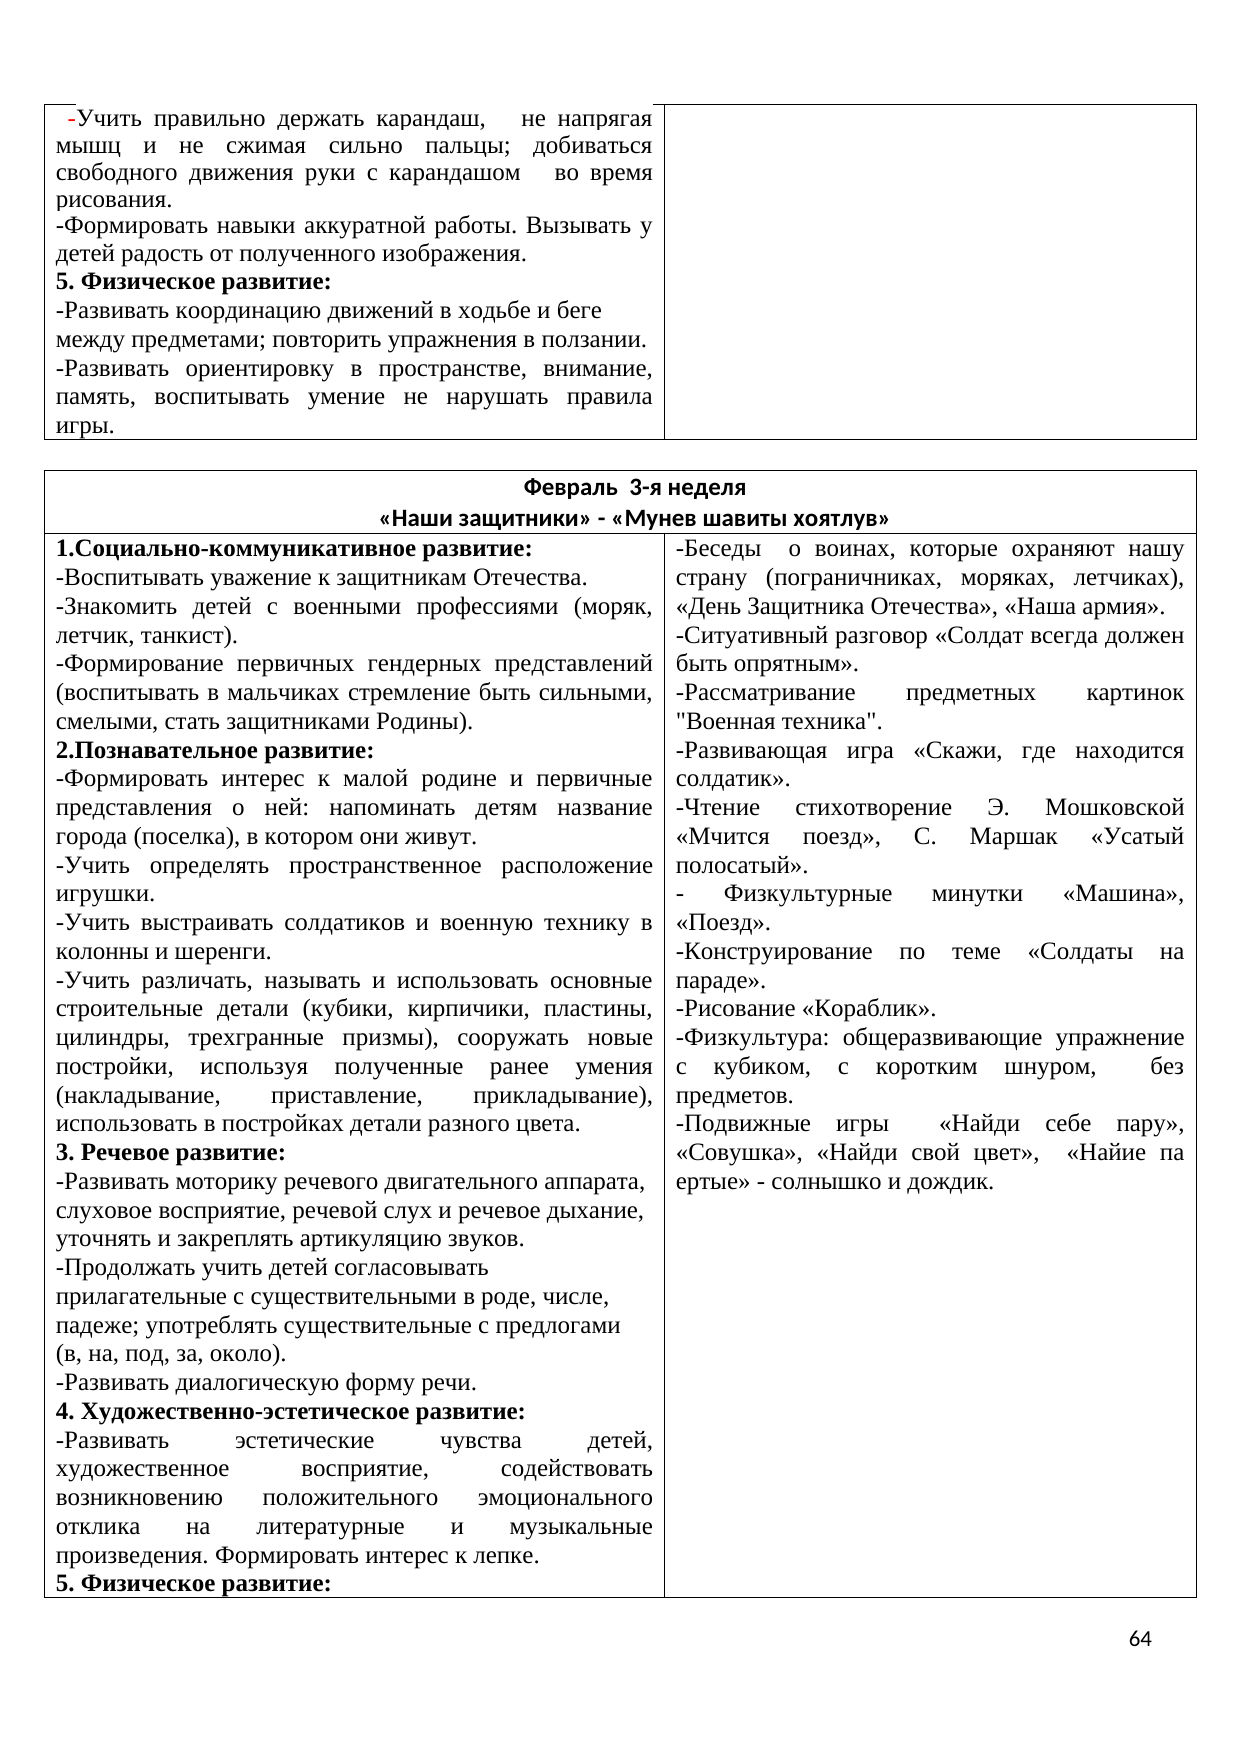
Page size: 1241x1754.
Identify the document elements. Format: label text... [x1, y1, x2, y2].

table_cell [665, 105, 1196, 439]
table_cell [665, 534, 1196, 1597]
table_header Февраль 3-я неделя «Наши защитники» - «Мунев шавиты хоятлув» [45, 471, 1196, 532]
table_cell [45, 534, 664, 1597]
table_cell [45, 105, 664, 439]
